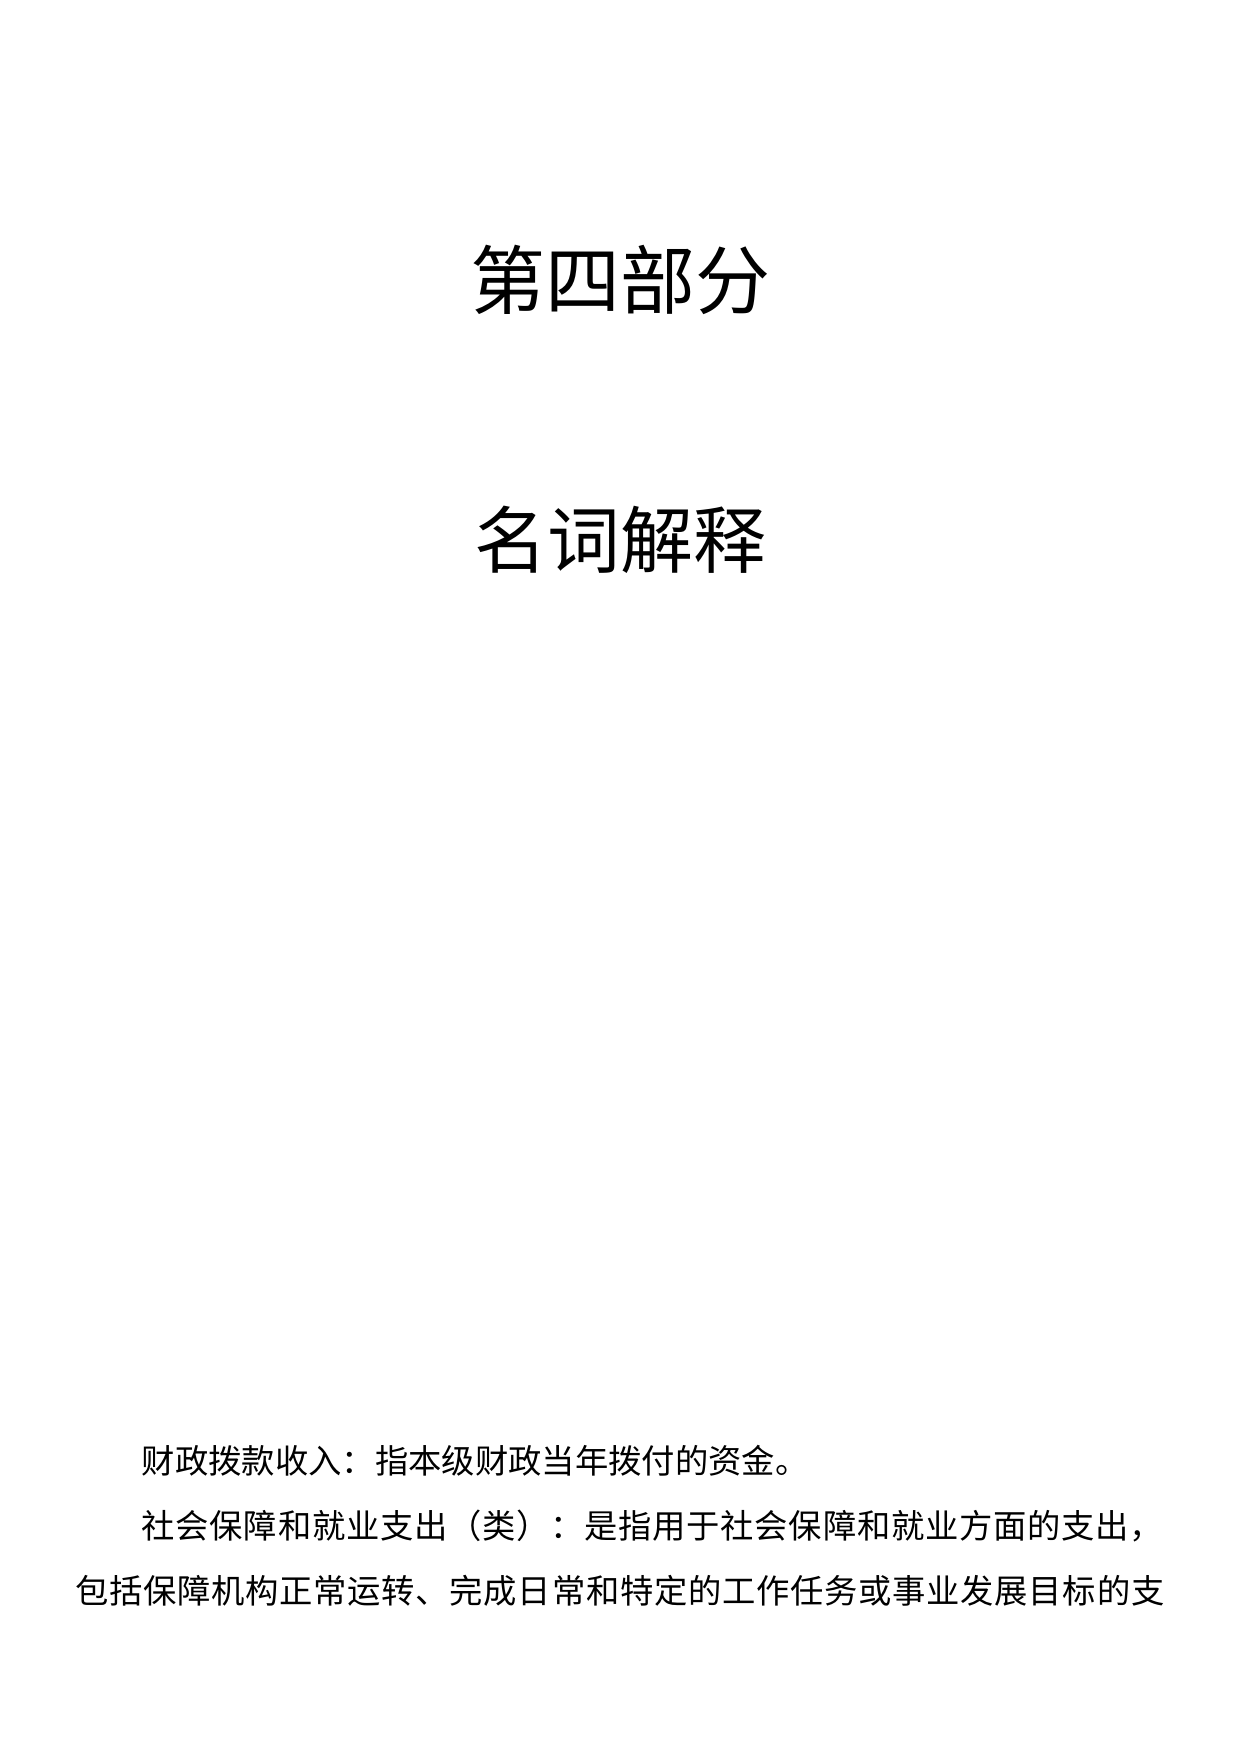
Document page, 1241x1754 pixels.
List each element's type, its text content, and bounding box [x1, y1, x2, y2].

text 财政拨款收入：指本级财政当年拨付的资金。 [75, 1427, 1165, 1492]
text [75, 1492, 1165, 1622]
text 第四部分 [75, 211, 1165, 341]
text 名词解释 [75, 471, 1165, 601]
